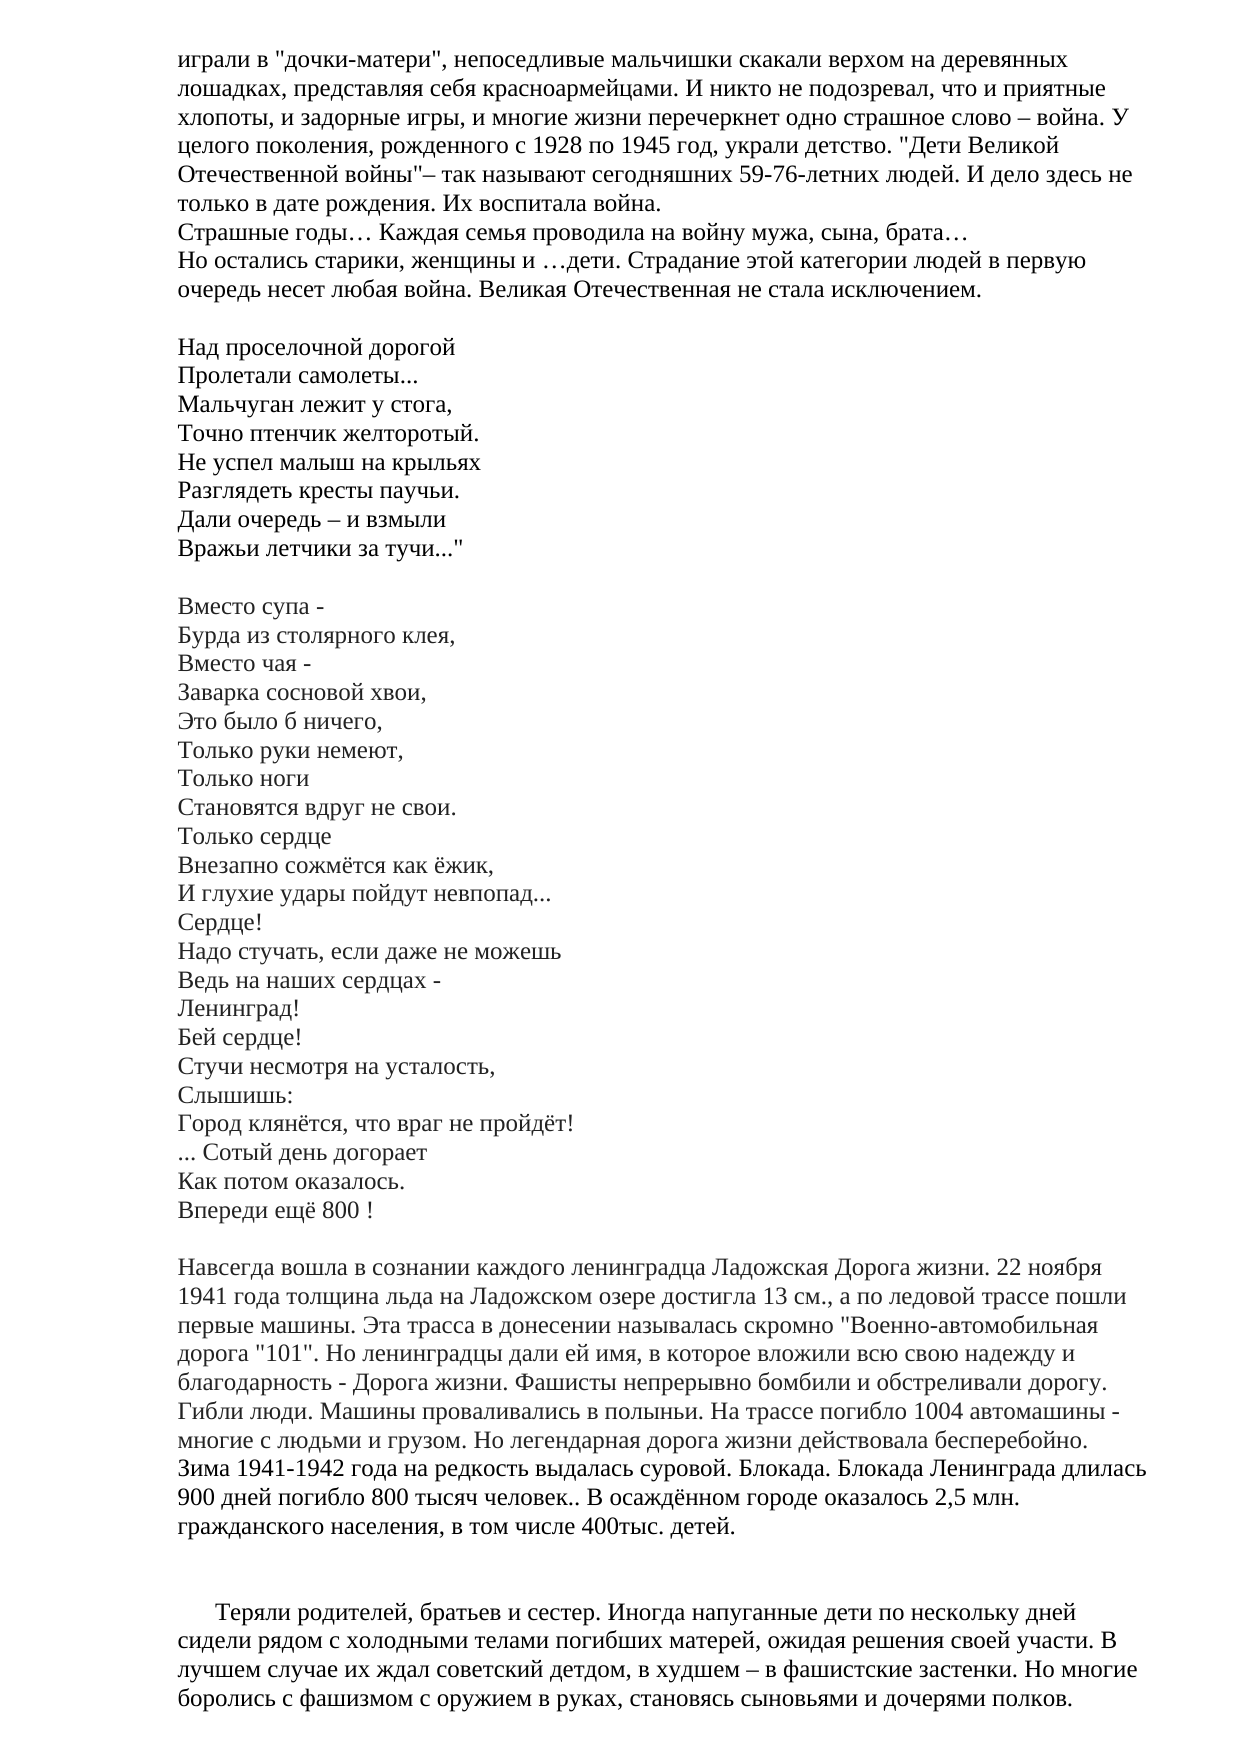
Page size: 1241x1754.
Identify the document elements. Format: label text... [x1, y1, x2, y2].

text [177, 44, 1152, 217]
text Вместо супа - Бурда из столярного клея, Вместо чая - Заварка сосновой хвои, Это было б ничего, Только руки немеют, Только ноги Становятся вдруг не свои. Только сердце Внезапно сожмётся как ёжик, И глухие удары пойдут невпопад... Сердце! Надо стучать, если даже не можешь Ведь на наших сердцах - Ленинград! Бей сердце! Стучи несмотря на усталость, Слышишь: Город клянётся, что враг не пройдёт! ... Сотый день догорает Как потом оказалось. Впереди ещё 800 ! Навсегда вошла в сознании каждого ленинградца Ладожская Дорога жизни. 22 ноября 1941 года толщина льда на Ладожском озере достигла 13 см., а по ледовой трассе пошли первые машины. Эта трасса в донесении называлась скромно "Военно-автомобильная дорога "101". Но ленинградцы дали ей имя, в которое вложили всю свою надежду и благодарность - Дорога жизни. Фашисты непрерывно бомбили и обстреливали дорогу. Гибли люди. Машины проваливались в полыньи. На трассе погибло 1004 автомашины - многие с людьми и грузом. Но легендарная дорога жизни действовала бесперебойно. Зима 1941-1942 года на редкость выдалась суровой. Блокада. Блокада Ленинграда длилась 900 дней погибло 800 тысяч человек.. В осаждённом городе оказалось 2,5 млн. гражданского населения, в том числе 400тыс. детей. [177, 591, 1152, 1540]
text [177, 1597, 1152, 1712]
text Страшные годы… Каждая семья проводила на войну мужа, сына, брата… [177, 217, 1152, 246]
text Но остались старики, женщины и …дети. Страдание этой категории людей в первую очередь несет любая война. Великая Отечественная не стала исключением. [177, 246, 1152, 303]
text Над проселочной дорогой Пролетали самолеты... Мальчуган лежит у стога, Точно птенчик желторотый. Не успел малыш на крыльях Разглядеть кресты паучьи. Дали очередь – и взмыли Вражьи летчики за тучи..." [177, 332, 1152, 562]
